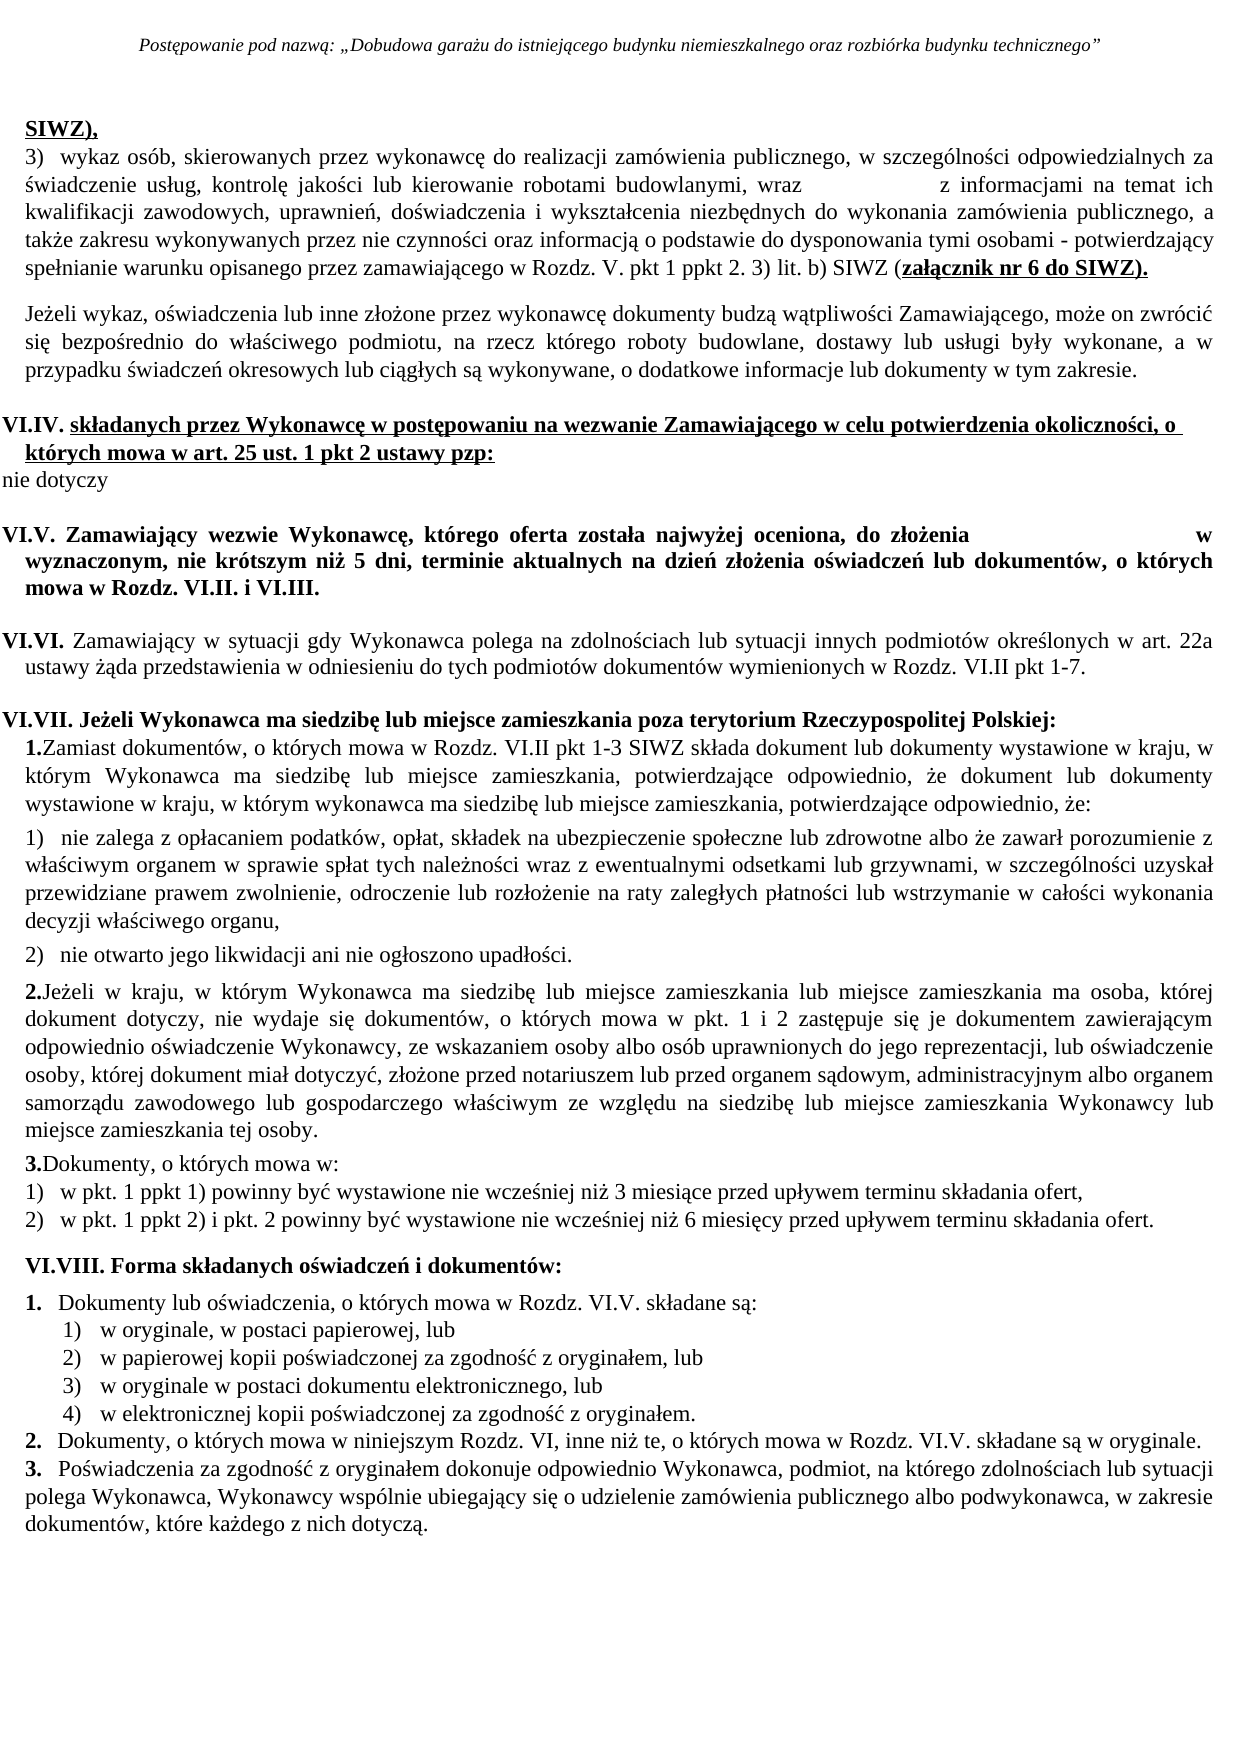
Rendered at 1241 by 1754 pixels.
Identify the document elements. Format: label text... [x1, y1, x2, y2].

text VI.VI. Zamawiający w sytuacji gdy Wykonawca polega na zdolnościach lub sytuacji innych podmiotów określonych w art. 22a ustawy żąda przedstawienia w odniesieniu do tych podmiotów dokumentów wymienionych w Rozdz. VI.II pkt 1-7. [2, 627, 1215, 679]
list w pkt. 1 ppkt 1) powinny być wystawione nie wcześniej niż 3 miesiące przed upływem terminu składania ofert, [25, 1177, 1215, 1205]
list nie zalega z opłacaniem podatków, opłat, składek na ubezpieczenie społeczne lub zdrowotne albo że zawarł porozumienie z właściwym organem w sprawie spłat tych należności wraz z ewentualnymi odsetkami lub grzywnami, w szczególności uzyskał przewidziane prawem zwolnienie, odroczenie lub rozłożenie na raty zaległych płatności lub wstrzymanie w całości wykonania decyzji właściwego organu, [25, 823, 1215, 934]
text VI.VII. Jeżeli Wykonawca ma siedzibę lub miejsce zamieszkania poza terytorium Rzeczypospolitej Polskiej: [2, 706, 1215, 733]
text VI.V. Zamawiający wezwie Wykonawcę, którego oferta została najwyżej oceniona, do złożenia w wyznaczonym, nie krótszym niż 5 dni, terminie aktualnych na dzień złożenia oświadczeń lub dokumentów, o których mowa w Rozdz. VI.II. i VI.III. [2, 521, 1215, 600]
text VI.VIII. Forma składanych oświadczeń i dokumentów: [25, 1255, 1215, 1278]
list w pkt. 1 ppkt 2) i pkt. 2 powinny być wystawione nie wcześniej niż 6 miesięcy przed upływem terminu składania ofert. [25, 1205, 1215, 1233]
list w papierowej kopii poświadczonej za zgodność z oryginałem, lub [62, 1343, 1215, 1371]
text 3.Dokumenty, o których mowa w: [25, 1149, 1215, 1177]
list w oryginale w postaci dokumentu elektronicznego, lub [62, 1371, 1215, 1399]
list nie otwarto jego likwidacji ani nie ogłoszono upadłości. [25, 944, 1215, 967]
list Dokumenty lub oświadczenia, o których mowa w Rozdz. VI.V. składane są: [25, 1288, 1215, 1316]
text 2.Jeżeli w kraju, w którym Wykonawca ma siedzibę lub miejsce zamieszkania lub miejsce zamieszkania ma osoba, której dokument dotyczy, nie wydaje się dokumentów, o których mowa w pkt. 1 i 2 zastępuje się je dokumentem zawierającym odpowiednio oświadczenie Wykonawcy, ze wskazaniem osoby albo osób uprawnionych do jego reprezentacji, lub oświadczenie osoby, której dokument miał dotyczyć, złożone przed notariuszem lub przed organem sądowym, administracyjnym albo organem samorządu zawodowego lub gospodarczego właściwym ze względu na siedzibę lub miejsce zamieszkania Wykonawcy lub miejsce zamieszkania tej osoby. [25, 977, 1215, 1143]
text nie dotyczy [2, 466, 1215, 493]
list Poświadczenia za zgodność z oryginałem dokonuje odpowiednio Wykonawca, podmiot, na którego zdolnościach lub sytuacji polega Wykonawca, Wykonawcy wspólnie ubiegający się o udzielenie zamówienia publicznego albo podwykonawca, w zakresie dokumentów, które każdego z nich dotyczą. [25, 1454, 1215, 1537]
list w elektronicznej kopii poświadczonej za zgodność z oryginałem. [62, 1399, 1215, 1427]
list wykaz osób, skierowanych przez wykonawcę do realizacji zamówienia publicznego, w szczególności odpowiedzialnych za świadczenie usług, kontrolę jakości lub kierowanie robotami budowlanymi, wraz z informacjami na temat ich kwalifikacji zawodowych, uprawnień, doświadczenia i wykształcenia niezbędnych do wykonania zamówienia publicznego, a także zakresu wykonywanych przez nie czynności oraz informacją o podstawie do dysponowania tymi osobami - potwierdzający spełnianie warunku opisanego przez zamawiającego w Rozdz. V. pkt 1 ppkt 2. 3) lit. b) SIWZ (załącznik nr 6 do SIWZ). [25, 142, 1215, 281]
list w oryginale, w postaci papierowej, lub [62, 1316, 1215, 1343]
text VI.IV. składanych przez Wykonawcę w postępowaniu na wezwanie Zamawiającego w celu potwierdzenia okoliczności, o których mowa w art. 25 ust. 1 pkt 2 ustawy pzp: [2, 410, 1215, 466]
text Jeżeli wykaz, oświadczenia lub inne złożone przez wykonawcę dokumenty budzą wątpliwości Zamawiającego, może on zwrócić się bezpośrednio do właściwego podmiotu, na rzecz którego roboty budowlane, dostawy lub usługi były wykonane, a w przypadku świadczeń okresowych lub ciągłych są wykonywane, o dodatkowe informacje lub dokumenty w tym zakresie. [25, 299, 1215, 383]
list Dokumenty, o których mowa w niniejszym Rozdz. VI, inne niż te, o których mowa w Rozdz. VI.V. składane są w oryginale. [25, 1427, 1215, 1454]
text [25, 114, 1215, 142]
text 1.Zamiast dokumentów, o których mowa w Rozdz. VI.II pkt 1-3 SIWZ składa dokument lub dokumenty wystawione w kraju, w którym Wykonawca ma siedzibę lub miejsce zamieszkania, potwierdzające odpowiednio, że dokument lub dokumenty wystawione w kraju, w którym wykonawca ma siedzibę lub miejsce zamieszkania, potwierdzające odpowiednio, że: [25, 733, 1215, 817]
